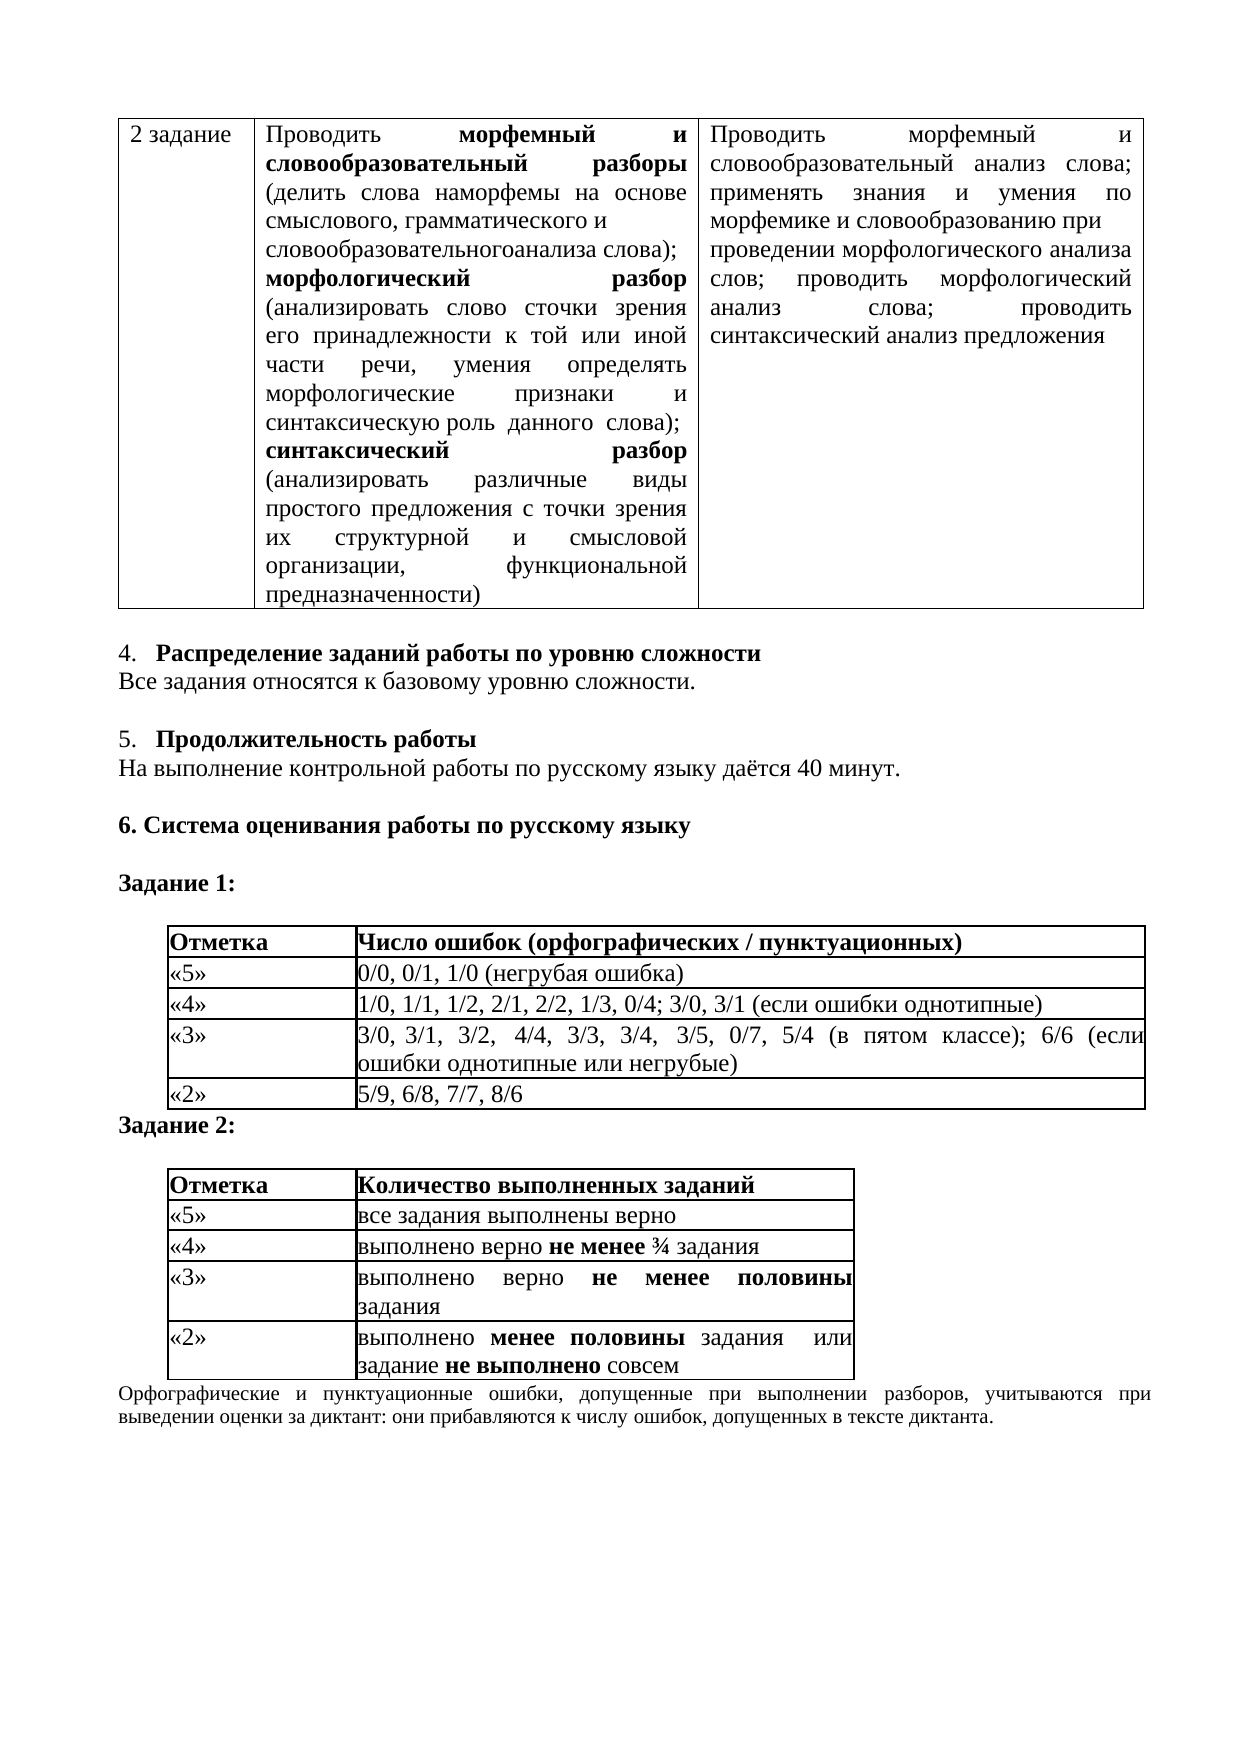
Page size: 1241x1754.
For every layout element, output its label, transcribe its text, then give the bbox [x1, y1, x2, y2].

table_cell выполнено верно не менее ¾ задания [358, 1231, 853, 1260]
text Задание 1: [118, 868, 1152, 896]
table_cell выполнено верно не менее половины задания [358, 1262, 853, 1320]
table_cell «4» [169, 989, 355, 1018]
text Задание 2: [118, 1110, 1152, 1139]
table_header Отметка [169, 1170, 355, 1198]
table_cell 1/0, 1/1, 1/2, 2/1, 2/2, 1/3, 0/4; 3/0, 3/1 (если ошибки однотипные) [358, 989, 1144, 1018]
table_cell 3/0, 3/1, 3/2, 4/4, 3/3, 3/4, 3/5, 0/7, 5/4 (в пятом классе); 6/6 (если ошибки однотипные или негрубые) [358, 1020, 1144, 1077]
table_cell «4» [169, 1231, 355, 1260]
table_cell выполнено менее половины задания или задание не выполнено совсем [358, 1322, 853, 1379]
text 4. Распределение заданий работы по уровню сложности [118, 638, 1152, 666]
table_cell 5/9, 6/8, 7/7, 8/6 [358, 1079, 1144, 1108]
text Орфографические и пунктуационные ошибки, допущенные при выполнении разборов, учитываются при выведении оценки за диктант: они прибавляются к числу ошибок, допущенных в тексте диктанта. [118, 1380, 1152, 1428]
table_cell «5» [169, 1201, 355, 1229]
table_cell «5» [169, 958, 355, 987]
text 5. Продолжительность работы [118, 724, 1152, 753]
table_cell Проводить морфемный и словообразовательный анализ слова; применять знания и умения по морфемике и словообразованию при проведении морфологического анализа слов; проводить морфологический анализ слова; проводить синтаксический анализ предложения [699, 119, 1143, 608]
table_header Число ошибок (орфографических / пунктуационных) [358, 927, 1144, 956]
text На выполнение контрольной работы по русскому языку даётся 40 минут. [118, 753, 1152, 781]
table_cell 0/0, 0/1, 1/0 (негрубая ошибка) [358, 958, 1144, 987]
table_header Количество выполненных заданий [358, 1170, 853, 1198]
table_cell «3» [169, 1020, 355, 1077]
table_cell все задания выполнены верно [358, 1201, 853, 1229]
text Все задания относятся к базовому уровню сложности. [118, 666, 1152, 695]
text 6. Система оценивания работы по русскому языку [118, 810, 1152, 839]
table_cell «2» [169, 1079, 355, 1108]
table_cell 2 задание [119, 119, 254, 608]
table_cell «3» [169, 1262, 355, 1320]
table_cell «2» [169, 1322, 355, 1379]
table_cell Проводить морфемный и словообразовательный разборы (делить слова наморфемы на основе смыслового, грамматического и словообразовательногоанализа слова); морфологический разбор (анализировать слово сточки зрения его принадлежности к той или иной части речи, умения определять морфологические признаки и синтаксическую роль данного слова); синтаксический разбор (анализировать различные виды простого предложения с точки зрения их структурной и смысловой организации, функциональной предназначенности) [255, 119, 698, 608]
table_header Отметка [169, 927, 355, 956]
